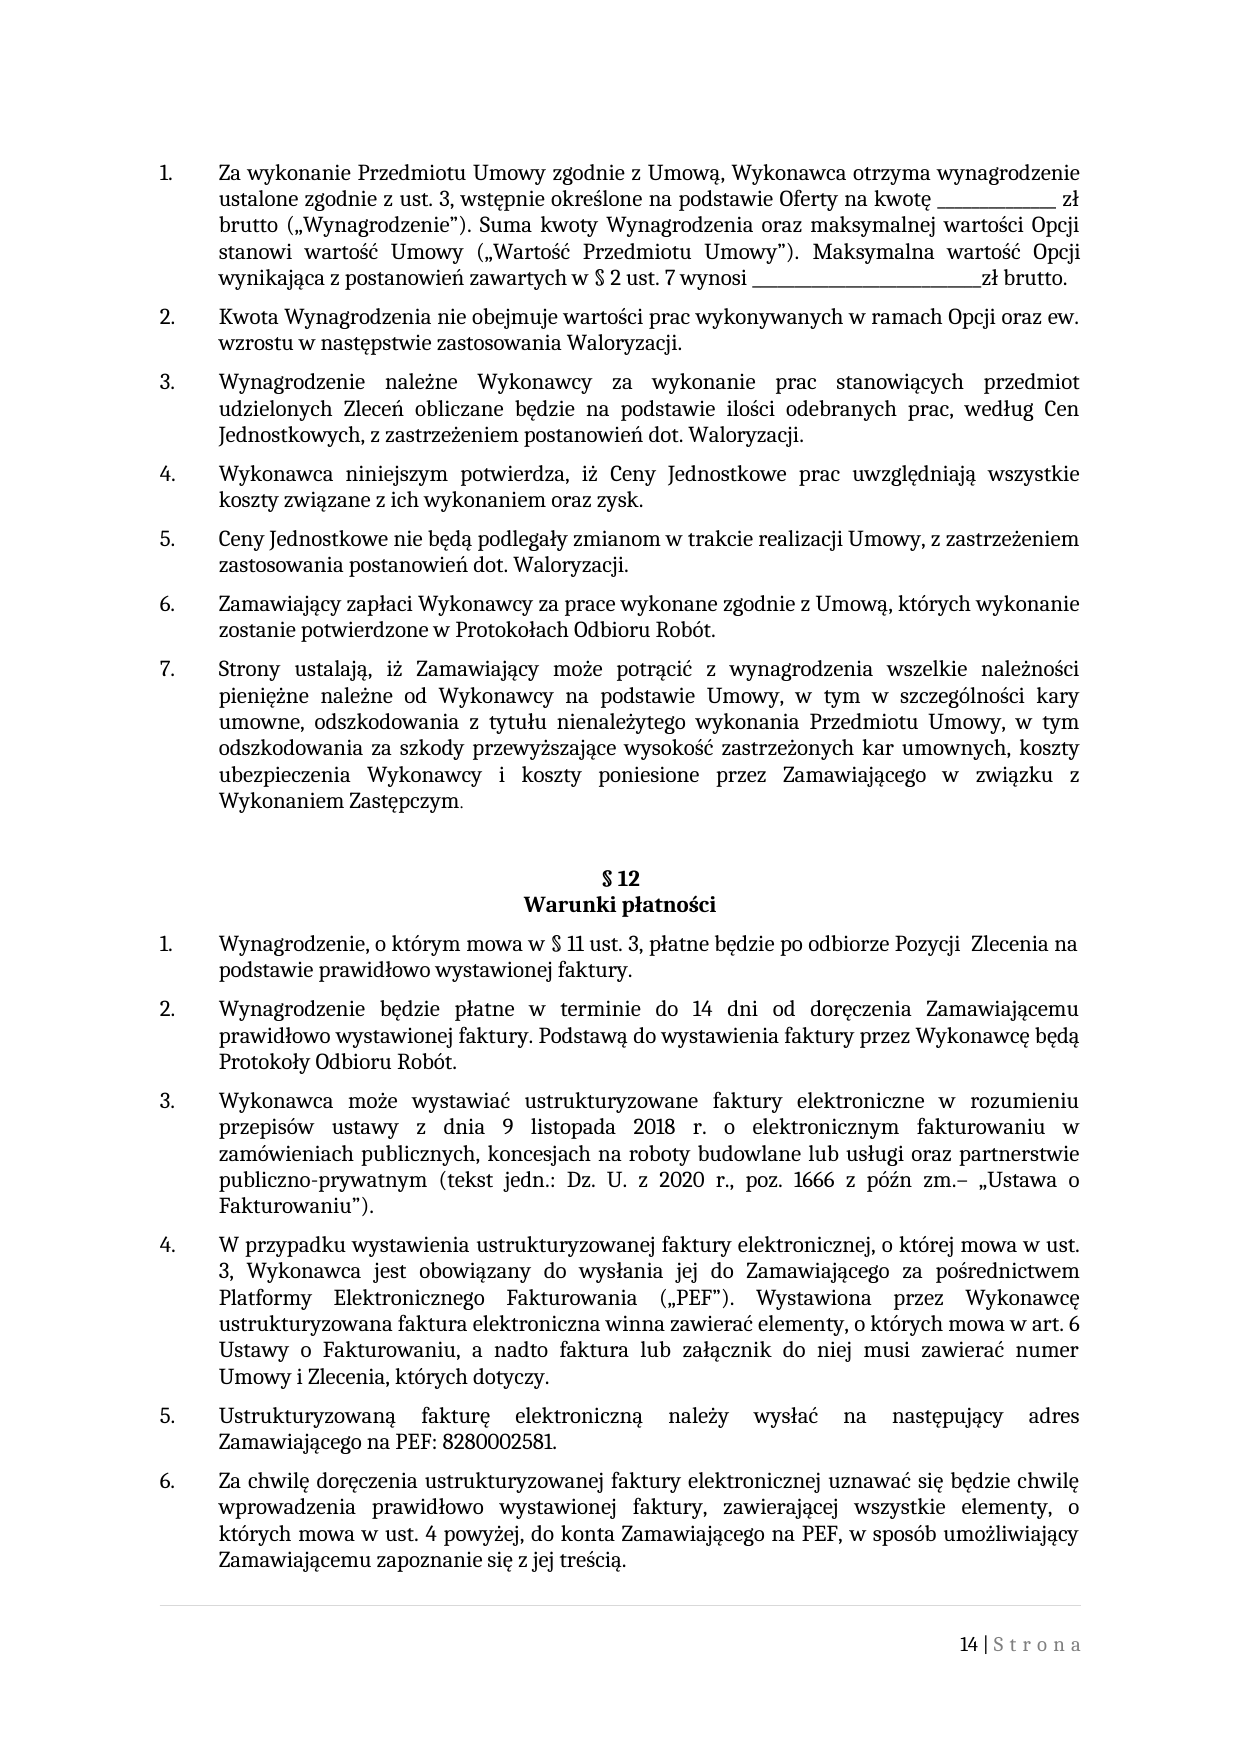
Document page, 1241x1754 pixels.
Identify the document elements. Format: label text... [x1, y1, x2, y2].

list Za wykonanie Przedmiotu Umowy zgodnie z Umową, Wykonawca otrzyma wynagrodzenie ustalone zgodnie z ust. 3, wstępnie określone na podstawie Oferty na kwotę ______________ zł brutto („Wynagrodzenie”). Suma kwoty Wynagrodzenia oraz maksymalnej wartości Opcji stanowi wartość Umowy („Wartość Przedmiotu Umowy”). Maksymalna wartość Opcji wynikająca z postanowień zawartych w § 2 ust. 7 wynosi ___________________________zł brutto. [159, 159, 1081, 291]
list Wykonawca może wystawiać ustrukturyzowane faktury elektroniczne w rozumieniu przepisów ustawy z dnia 9 listopada 2018 r. o elektronicznym fakturowaniu w zamówieniach publicznych, koncesjach na roboty budowlane lub usługi oraz partnerstwie publiczno-prywatnym (tekst jedn.: Dz. U. z 2020 r., poz. 1666 z późn zm.– „Ustawa o Fakturowaniu”). [159, 1088, 1081, 1219]
list Ustrukturyzowaną fakturę elektroniczną należy wysłać na następujący adres Zamawiającego na PEF: 8280002581. [159, 1402, 1081, 1455]
list Wynagrodzenie będzie płatne w terminie do 14 dni od doręczenia Zamawiającemu prawidłowo wystawionej faktury. Podstawą do wystawienia faktury przez Wykonawcę będą Protokoły Odbioru Robót. [159, 996, 1081, 1075]
list Ceny Jednostkowe nie będą podlegały zmianom w trakcie realizacji Umowy, z zastrzeżeniem zastosowania postanowień dot. Waloryzacji. [159, 526, 1081, 578]
list Kwota Wynagrodzenia nie obejmuje wartości prac wykonywanych w ramach Opcji oraz ew. wzrostu w następstwie zastosowania Waloryzacji. [159, 304, 1081, 356]
list Zamawiający zapłaci Wykonawcy za prace wykonane zgodnie z Umową, których wykonanie zostanie potwierdzone w Protokołach Odbioru Robót. [159, 591, 1081, 644]
list W przypadku wystawienia ustrukturyzowanej faktury elektronicznej, o której mowa w ust. 3, Wykonawca jest obowiązany do wysłania jej do Zamawiającego za pośrednictwem Platformy Elektronicznego Fakturowania („PEF”). Wystawiona przez Wykonawcę ustrukturyzowana faktura elektroniczna winna zawierać elementy, o których mowa w art. 6 Ustawy o Fakturowaniu, a nadto faktura lub załącznik do niej musi zawierać numer Umowy i Zlecenia, których dotyczy. [159, 1232, 1081, 1390]
list Za chwilę doręczenia ustrukturyzowanej faktury elektronicznej uznawać się będzie chwilę wprowadzenia prawidłowo wystawionej faktury, zawierającej wszystkie elementy, o których mowa w ust. 4 powyżej, do konta Zamawiającego na PEF, w sposób umożliwiający Zamawiającemu zapoznanie się z jej treścią. [159, 1468, 1081, 1573]
text § 12 Warunki płatności [159, 866, 1081, 918]
list Wynagrodzenie należne Wykonawcy za wykonanie prac stanowiących przedmiot udzielonych Zleceń obliczane będzie na podstawie ilości odebranych prac, według Cen Jednostkowych, z zastrzeżeniem postanowień dot. Waloryzacji. [159, 369, 1081, 448]
list Wykonawca niniejszym potwierdza, iż Ceny Jednostkowe prac uwzględniają wszystkie koszty związane z ich wykonaniem oraz zysk. [159, 461, 1081, 513]
list Wynagrodzenie, o którym mowa w § 11 ust. 3, płatne będzie po odbiorze Pozycji Zlecenia na podstawie prawidłowo wystawionej faktury. [159, 931, 1081, 983]
list Strony ustalają, iż Zamawiający może potrącić z wynagrodzenia wszelkie należności pieniężne należne od Wykonawcy na podstawie Umowy, w tym w szczególności kary umowne, odszkodowania z tytułu nienależytego wykonania Przedmiotu Umowy, w tym odszkodowania za szkody przewyższające wysokość zastrzeżonych kar umownych, koszty ubezpieczenia Wykonawcy i koszty poniesione przez Zamawiającego w związku z Wykonaniem Zastępczym. [159, 656, 1081, 814]
